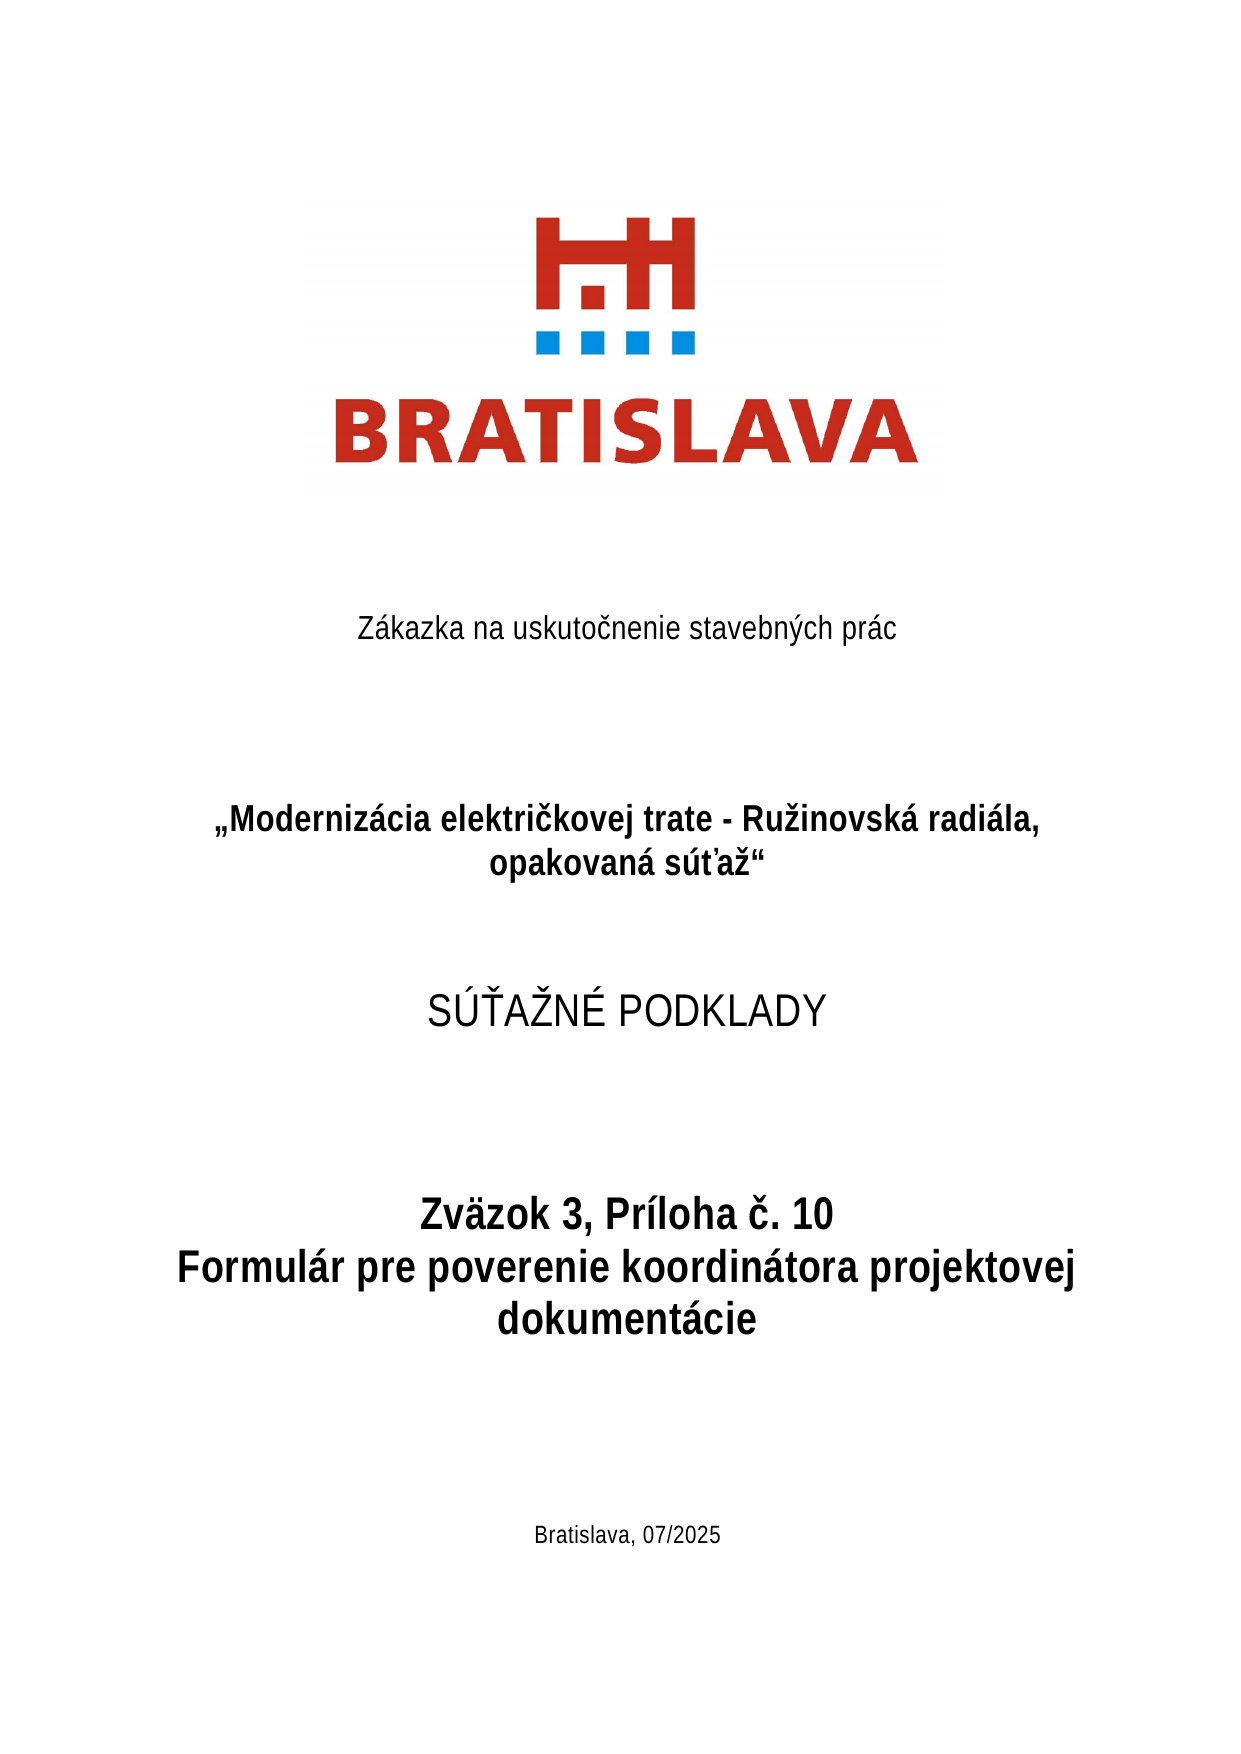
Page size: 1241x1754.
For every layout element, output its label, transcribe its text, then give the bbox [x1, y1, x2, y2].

picture [303, 197, 952, 508]
text Zväzok 3, Príloha č. 10 [148, 1186, 1107, 1239]
text Formulár pre poverenie koordinátora projektovej dokumentácie [148, 1239, 1107, 1344]
text Zákazka na uskutočnenie stavebných prác [148, 608, 1107, 646]
text „Modernizácia električkovej trate - Ružinovská radiála, opakovaná súťaž“ [148, 797, 1107, 883]
text SÚŤAŽNÉ PODKLADY [148, 983, 1107, 1036]
text Bratislava, 07/2025 [148, 1520, 1107, 1549]
